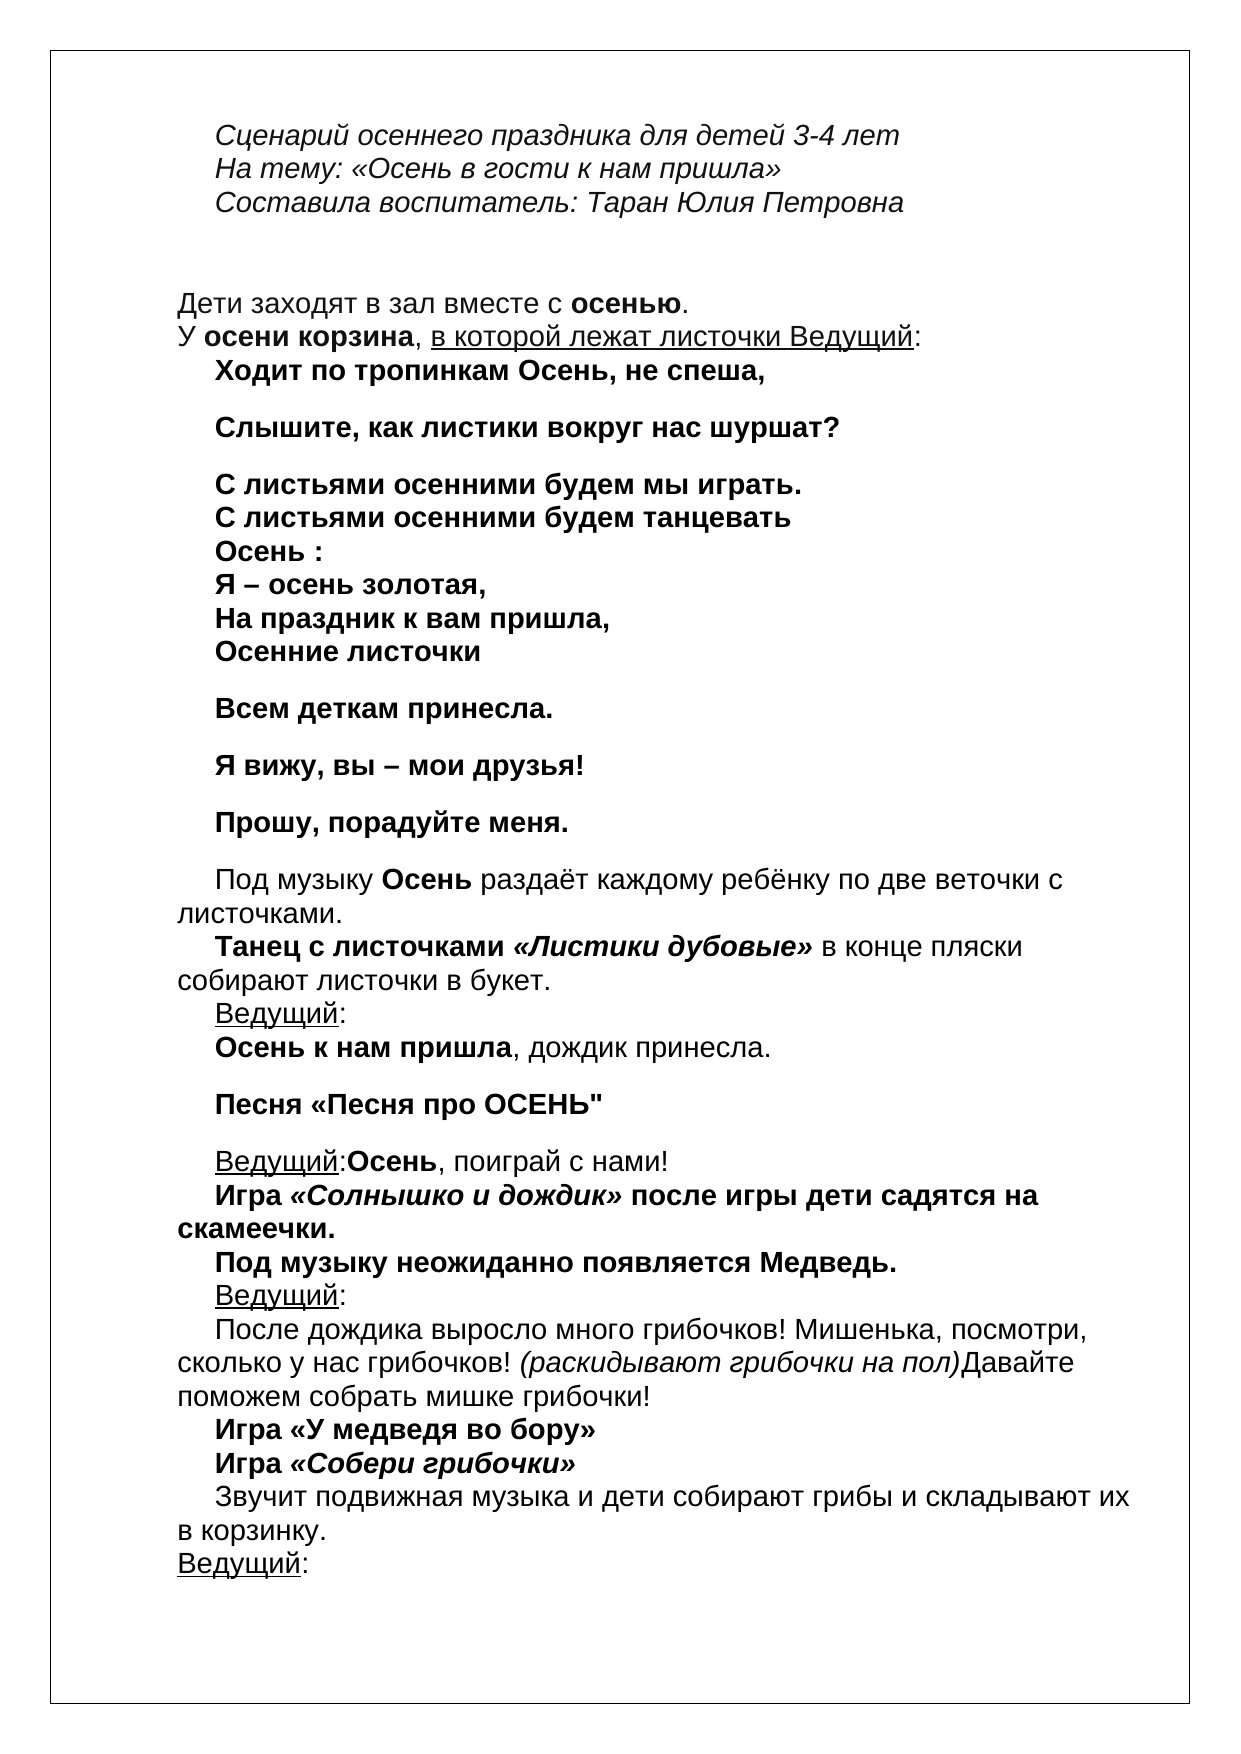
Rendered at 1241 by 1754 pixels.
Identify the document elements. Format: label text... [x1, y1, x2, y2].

text Под музыку неожиданно появляется Медведь. [177, 1245, 1152, 1278]
text Осень к нам пришла, дождик принесла. [177, 1030, 1152, 1064]
text Прошу, порадуйте меня. [177, 805, 1152, 839]
text Слышите, как листики вокруг нас шуршат? [177, 410, 1152, 443]
text После дождика выросло много грибочков! Мишенька, посмотри, сколько у нас грибочков! (раскидывают грибочки на пол)Давайте поможем собрать мишке грибочки! [177, 1312, 1152, 1412]
text Осень : [177, 534, 1152, 567]
text С листьями осенними будем танцевать [177, 500, 1152, 534]
text На тему: «Осень в гости к нам пришла» [177, 152, 1152, 185]
text Под музыку Осень раздаёт каждому ребёнку по две веточки с листочками. [177, 862, 1152, 929]
text Игра «Солнышко и дождик» после игры дети садятся на скамеечки. [177, 1178, 1152, 1245]
text Звучит подвижная музыка и дети собирают грибы и складывают их в корзинку. Ведущий: [177, 1479, 1152, 1580]
text С листьями осенними будем мы играть. [177, 467, 1152, 500]
text Я вижу, вы – мои друзья! [177, 748, 1152, 782]
text Ведущий:Осень, поиграй с нами! [177, 1144, 1152, 1178]
text Составила воспитатель: Таран Юлия Петровна [177, 185, 1152, 219]
text Я – осень золотая, [177, 567, 1152, 601]
text Игра «Собери грибочки» [177, 1446, 1152, 1479]
text Дети заходят в зал вместе с осенью. У осени корзина, в которой лежат листочки Ведущий: [177, 286, 1152, 353]
text Осенние листочки [177, 634, 1152, 668]
text Сценарий осеннего праздника для детей 3-4 лет [177, 118, 1152, 152]
text Танец с листочками «Листики дубовые» в конце пляски собирают листочки в букет. [177, 929, 1152, 997]
text Ведущий: [177, 1278, 1152, 1312]
text Песня «Песня про ОСЕНЬ" [177, 1087, 1152, 1121]
text Всем деткам принесла. [177, 691, 1152, 725]
text Игра «У медведя во бору» [177, 1412, 1152, 1446]
text Ходит по тропинкам Осень, не спеша, [177, 353, 1152, 386]
text Ведущий: [177, 997, 1152, 1030]
text На праздник к вам пришла, [177, 601, 1152, 634]
